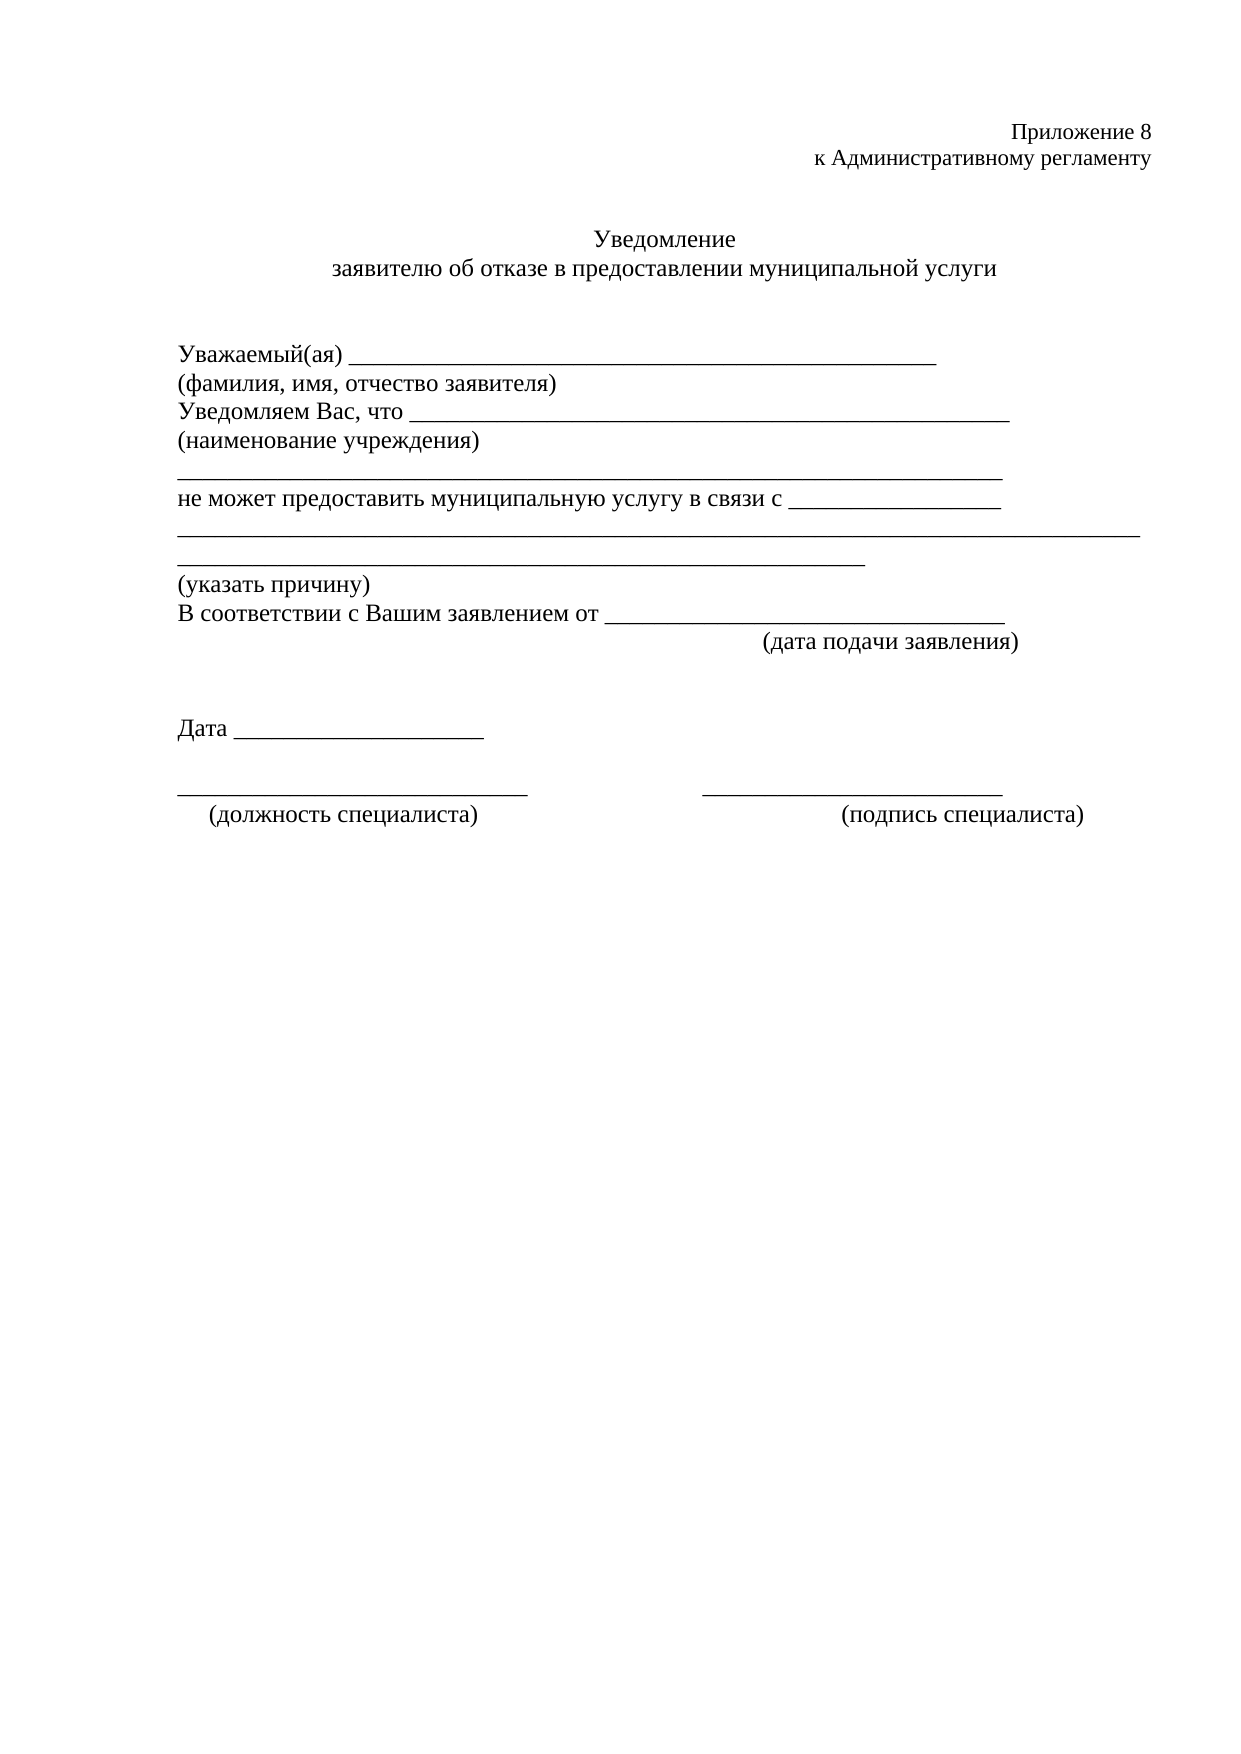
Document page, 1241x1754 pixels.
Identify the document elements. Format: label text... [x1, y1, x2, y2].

text (фамилия, имя, отчество заявителя) [177, 368, 1152, 396]
text (должность специалиста) (подпись специалиста) [177, 799, 1152, 828]
text (указать причину) [177, 569, 1152, 598]
text Дата ____________________ [177, 713, 1152, 741]
text Уважаемый(ая) _______________________________________________ [177, 339, 1152, 368]
text ____________________________________________________________________________________________________________________________________ [177, 511, 1152, 569]
text (дата подачи заявления) [620, 626, 1152, 655]
text ____________________________ ________________________ [177, 770, 1152, 799]
text заявителю об отказе в предоставлении муниципальной услуги [177, 253, 1152, 281]
text Уведомление [177, 224, 1152, 253]
text не может предоставить муниципальную услугу в связи с _________________ [177, 483, 1152, 511]
text В соответствии с Вашим заявлением от ________________________________ [177, 598, 1152, 626]
text Уведомляем Вас, что ________________________________________________ [177, 396, 1152, 425]
text к Административному регламенту [177, 144, 1152, 171]
text Приложение 8 [177, 118, 1152, 144]
text __________________________________________________________________ [177, 454, 1152, 483]
text (наименование учреждения) [177, 425, 1152, 454]
